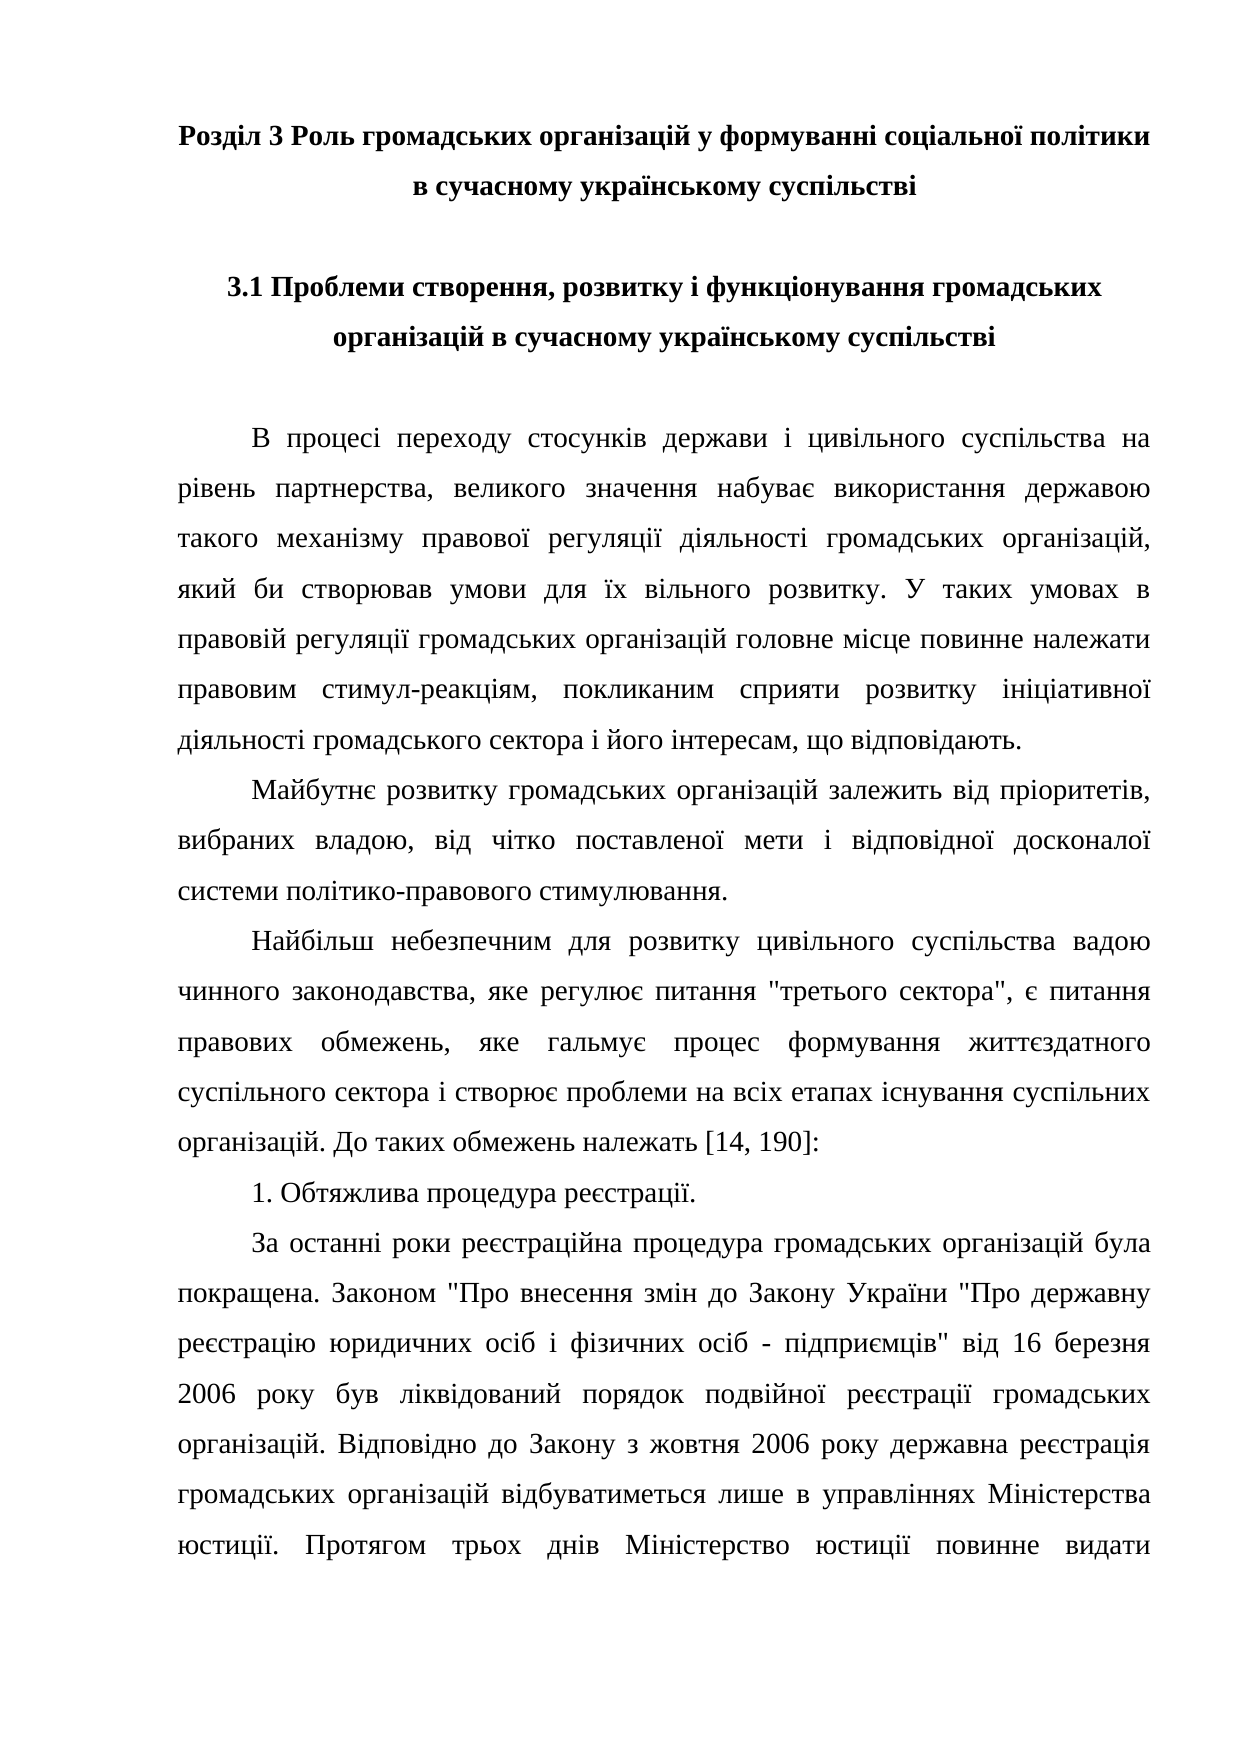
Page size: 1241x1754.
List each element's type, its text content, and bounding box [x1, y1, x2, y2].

text Найбільш небезпечним для розвитку цивільного суспільства вадою чинного законодавства, яке регулює питання "третього сектора", є питання правових обмежень, яке гальмує процес формування життєздатного суспільного сектора і створює проблеми на всіх етапах існування суспільних організацій. До таких обмежень належать [14, 190]: [177, 923, 1152, 1158]
text Майбутнє розвитку громадських організацій залежить від пріоритетів, вибраних владою, від чітко поставленої мети і відповідної досконалої системи політико-правового стимулювання. [177, 772, 1152, 906]
subtitle 3.1 Проблеми створення, розвитку і функціонування громадських організацій в сучасному українському суспільстві [177, 269, 1152, 353]
subtitle Розділ 3 Роль громадських організацій у формуванні соціальної політики в сучасному українському суспільстві [177, 118, 1152, 202]
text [177, 1225, 1152, 1560]
text 1. Обтяжлива процедура реєстрації. [177, 1175, 1152, 1208]
text В процесі переходу стосунків держави і цивільного суспільства на рівень партнерства, великого значення набуває використання державою такого механізму правової регуляції діяльності громадських організацій, який би створював умови для їх вільного розвитку. У таких умовах в правовій регуляції громадських організацій головне місце повинне належати правовим стимул-реакціям, покликаним сприяти розвитку ініціативної діяльності громадського сектора і його інтересам, що відповідають. [177, 420, 1152, 755]
